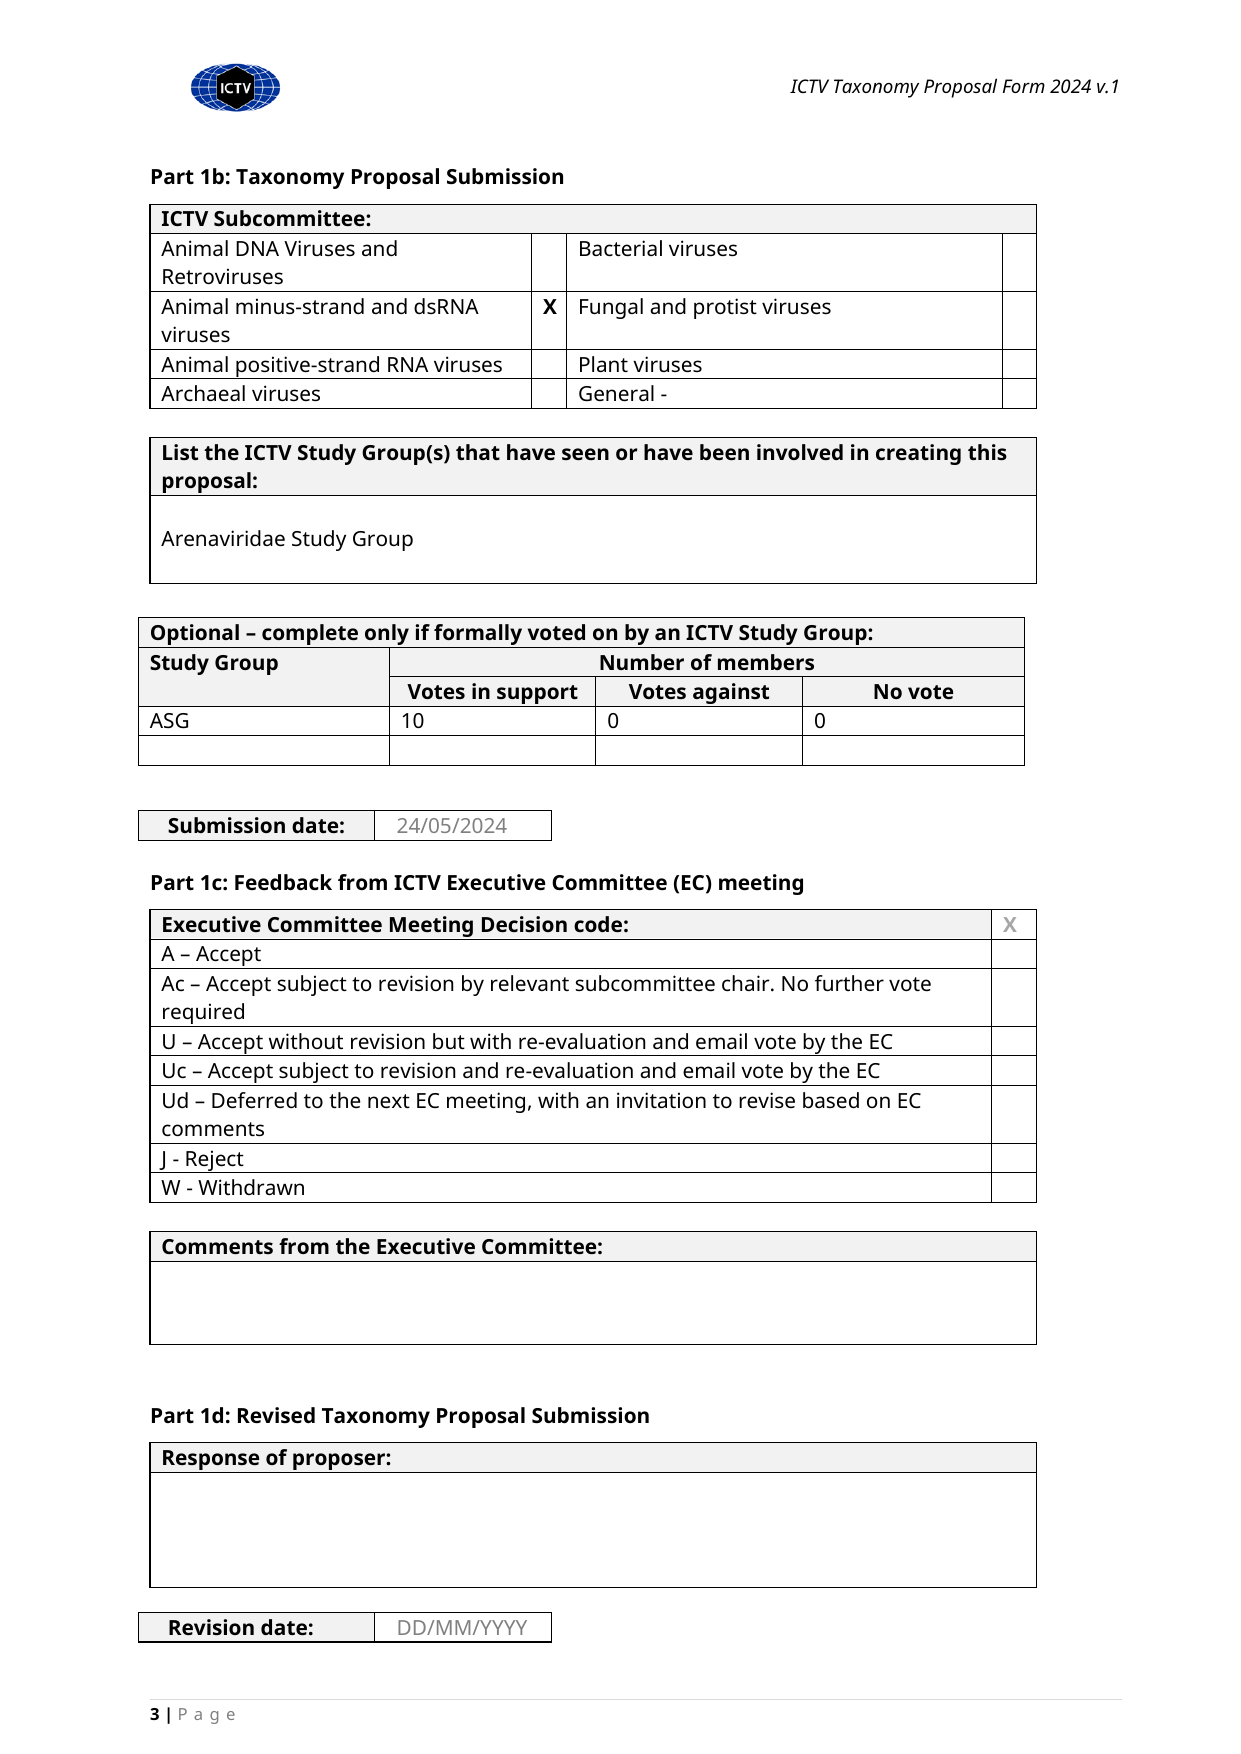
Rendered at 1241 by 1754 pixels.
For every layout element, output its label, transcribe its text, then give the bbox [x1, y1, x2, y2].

table_cell [390, 736, 595, 764]
table_cell [151, 1473, 1036, 1587]
table_header List the ICTV Study Group(s) that have seen or have been involved in creating this proposal: [151, 438, 1036, 495]
table_cell 0 [596, 707, 802, 735]
table_cell [1003, 379, 1036, 408]
table_cell 10 [390, 707, 595, 735]
table_cell [992, 969, 1036, 1026]
table_cell Ac – Accept subject to revision by relevant subcommittee chair. No further vote required [151, 969, 991, 1026]
table_cell [1003, 292, 1036, 349]
table_cell [532, 379, 566, 408]
table_cell [532, 234, 566, 291]
table_cell [992, 1086, 1036, 1143]
table_cell 0 [803, 707, 1024, 735]
table_cell [139, 736, 389, 764]
table_cell [596, 736, 802, 764]
table_cell ASG [139, 707, 389, 735]
table_cell [1003, 350, 1036, 378]
table_cell Animal positive-strand RNA viruses [151, 350, 531, 378]
table_cell [1003, 234, 1036, 291]
table_header Response of proposer: [151, 1443, 1036, 1472]
table_cell [992, 1144, 1036, 1172]
table_header Executive Committee Meeting Decision code: [151, 910, 991, 938]
table_header DD/MM/YYYY [375, 1613, 551, 1641]
table_cell Plant viruses [567, 350, 1002, 378]
table_cell Animal DNA Viruses and Retroviruses [151, 234, 531, 291]
table_cell A – Accept [151, 940, 991, 968]
table_cell No vote [803, 677, 1024, 706]
text Part 1d: Revised Taxonomy Proposal Submission [150, 1401, 1122, 1430]
table_cell [992, 1027, 1036, 1055]
table_cell W - Withdrawn [151, 1173, 991, 1202]
table_cell X [532, 292, 566, 349]
picture [190, 56, 282, 113]
table_cell Animal minus-strand and dsRNA viruses [151, 292, 531, 349]
table_cell Fungal and protist viruses [567, 292, 1002, 349]
table_cell Study Group [139, 648, 389, 706]
table_cell [992, 1056, 1036, 1085]
table_cell [532, 350, 566, 378]
table_cell U – Accept without revision but with re-evaluation and email vote by the EC [151, 1027, 991, 1055]
text Part 1b: Taxonomy Proposal Submission [150, 162, 1122, 191]
table_header Submission date: [139, 811, 374, 840]
table_header Revision date: [139, 1613, 374, 1641]
table_cell [992, 940, 1036, 968]
table_cell Number of members [390, 648, 1024, 676]
table_cell Bacterial viruses [567, 234, 1002, 291]
table_cell J - Reject [151, 1144, 991, 1172]
table_header ICTV Subcommittee: [151, 205, 1036, 233]
table_header Comments from the Executive Committee: [151, 1232, 1036, 1261]
table_cell Arenaviridae Study Group [151, 496, 1036, 583]
table_cell General - [567, 379, 1002, 408]
table_header X [992, 910, 1036, 938]
text Part 1c: Feedback from ICTV Executive Committee (EC) meeting [150, 868, 1036, 897]
table_header Optional – complete only if formally voted on by an ICTV Study Group: [139, 618, 1024, 647]
table_cell Archaeal viruses [151, 379, 531, 408]
table_cell Votes against [596, 677, 802, 706]
table_cell Votes in support [390, 677, 595, 706]
table_cell [803, 736, 1024, 764]
table_cell Ud – Deferred to the next EC meeting, with an invitation to revise based on EC comments [151, 1086, 991, 1143]
table_header 24/05/2024 [375, 811, 551, 840]
table_cell [992, 1173, 1036, 1202]
table_cell [151, 1262, 1036, 1343]
table_cell Uc – Accept subject to revision and re-evaluation and email vote by the EC [151, 1056, 991, 1085]
